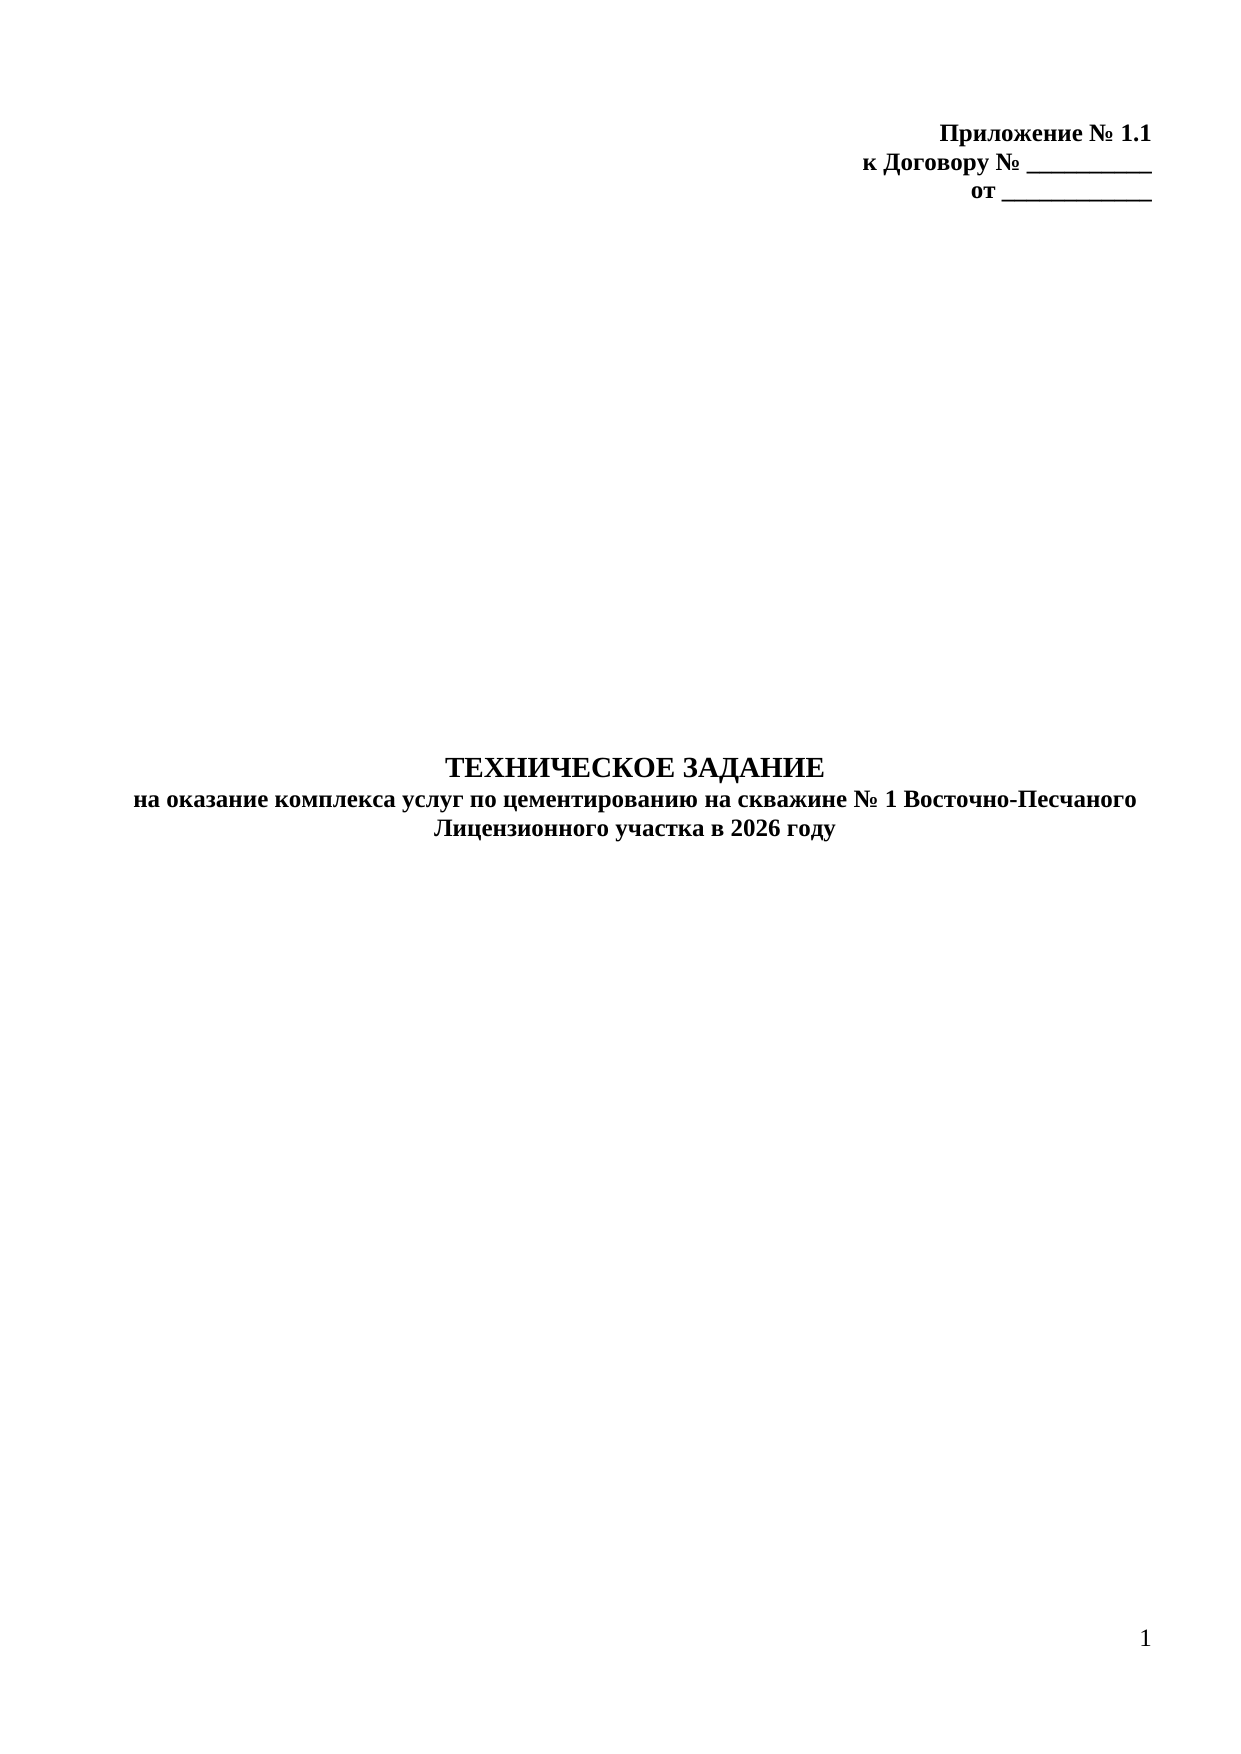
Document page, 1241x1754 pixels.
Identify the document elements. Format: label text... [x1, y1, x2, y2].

text к Договору № __________ [118, 147, 1152, 176]
text ТЕХНИЧЕСКОЕ ЗАДАНИЕ [118, 751, 1152, 784]
text Приложение № 1.1 [118, 118, 1152, 147]
text от ____________ [118, 176, 1152, 204]
text на оказание комплекса услуг по цементированию на скважине № 1 Восточно-Песчаного Лицензионного участка в 2026 году [118, 784, 1152, 842]
